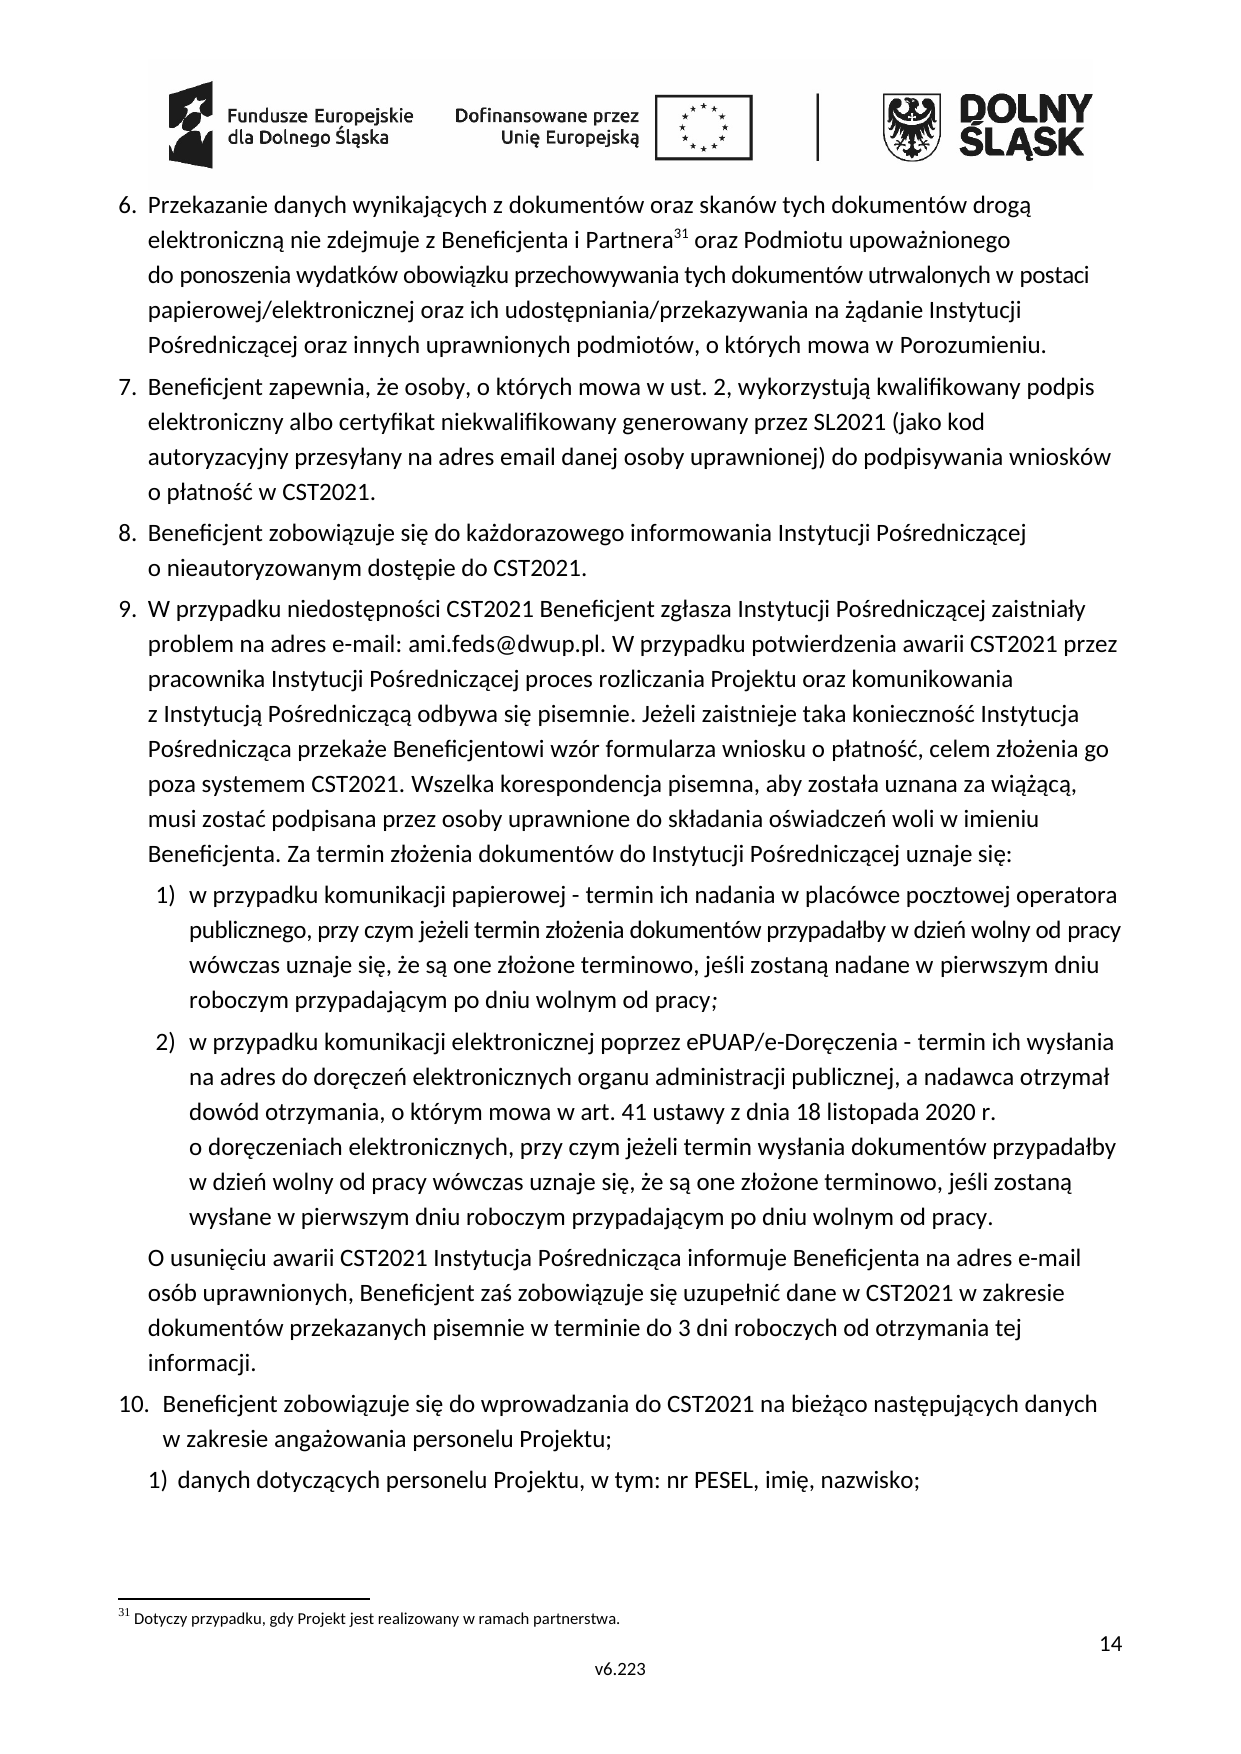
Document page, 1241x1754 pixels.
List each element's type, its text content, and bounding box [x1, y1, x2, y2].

list Beneficjent zobowiązuje się do wprowadzania do CST2021 na bieżąco następujących danych w zakresie angażowania personelu Projektu; [118, 1388, 1122, 1454]
list Beneficjent zapewnia, że osoby, o których mowa w ust. 2, wykorzystują kwalifikowany podpis elektroniczny albo certyfikat niekwalifikowany generowany przez SL2021 (jako kod autoryzacyjny przesyłany na adres email danej osoby uprawnionej) do podpisywania wniosków o płatność w CST2021. [118, 371, 1122, 506]
list W przypadku niedostępności CST2021 Beneficjent zgłasza Instytucji Pośredniczącej zaistniały problem na adres e-mail: ami.feds@dwup.pl. W przypadku potwierdzenia awarii CST2021 przez pracownika Instytucji Pośredniczącej proces rozliczania Projektu oraz komunikowania z Instytucją Pośredniczącą odbywa się pisemnie. Jeżeli zaistnieje taka konieczność Instytucja Pośrednicząca przekaże Beneficjentowi wzór formularza wniosku o płatność, celem złożenia go poza systemem CST2021. Wszelka korespondencja pisemna, aby została uznana za wiążącą, musi zostać podpisana przez osoby uprawnione do składania oświadczeń woli w imieniu Beneficjenta. Za termin złożenia dokumentów do Instytucji Pośredniczącej uznaje się: [118, 593, 1122, 869]
list Beneficjent zobowiązuje się do każdorazowego informowania Instytucji Pośredniczącej o nieautoryzowanym dostępie do CST2021. [118, 517, 1122, 583]
text O usunięciu awarii CST2021 Instytucja Pośrednicząca informuje Beneficjenta na adres e-mail osób uprawnionych, Beneficjent zaś zobowiązuje się uzupełnić dane w CST2021 w zakresie dokumentów przekazanych pisemnie w terminie do 3 dni roboczych od otrzymania tej informacji. [148, 1242, 1122, 1378]
list w przypadku komunikacji elektronicznej poprzez ePUAP/e-Doręczenia - termin ich wysłania na adres do doręczeń elektronicznych organu administracji publicznej, a nadawca otrzymał dowód otrzymania, o którym mowa w art. 41 ustawy z dnia 18 listopada 2020 r. o doręczeniach elektronicznych, przy czym jeżeli termin wysłania dokumentów przypadałby w dzień wolny od pracy wówczas uznaje się, że są one złożone terminowo, jeśli zostaną wysłane w pierwszym dniu roboczym przypadającym po dniu wolnym od pracy. [155, 1026, 1122, 1231]
picture [147, 59, 1093, 190]
list danych dotyczących personelu Projektu, w tym: nr PESEL, imię, nazwisko; [148, 1465, 1122, 1495]
list w przypadku komunikacji papierowej - termin ich nadania w placówce pocztowej operatora publicznego, przy czym jeżeli termin złożenia dokumentów przypadałby w dzień wolny od pracy wówczas uznaje się, że są one złożone terminowo, jeśli zostaną nadane w pierwszym dniu roboczym przypadającym po dniu wolnym od pracy; [155, 880, 1122, 1015]
list Przekazanie danych wynikających z dokumentów oraz skanów tych dokumentów drogą elektroniczną nie zdejmuje z Beneficjenta i Partnera oraz Podmiotu upoważnionego do ponoszenia wydatków obowiązku przechowywania tych dokumentów utrwalonych w postaci papierowej/elektronicznej oraz ich udostępniania/przekazywania na żądanie Instytucji Pośredniczącej oraz innych uprawnionych podmiotów, o których mowa w Porozumieniu. [118, 190, 1122, 360]
